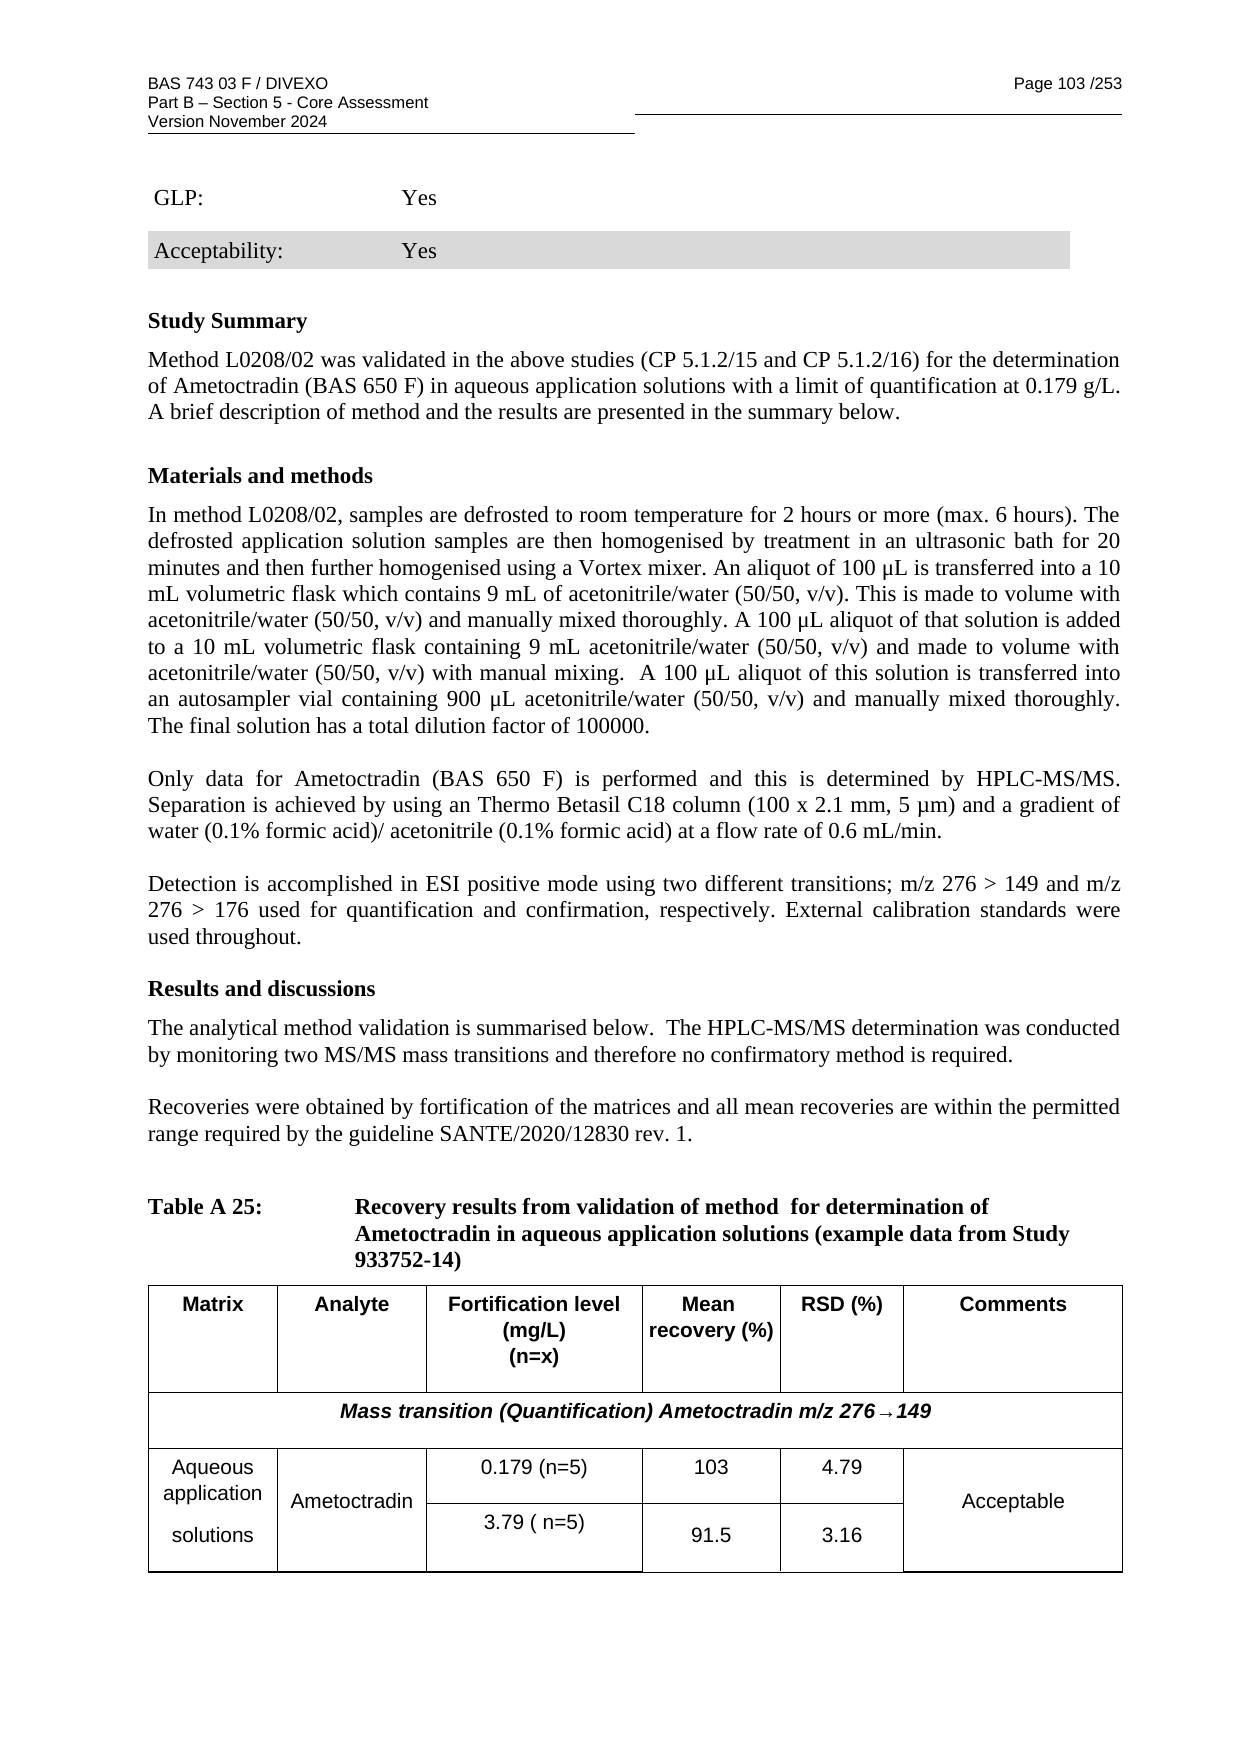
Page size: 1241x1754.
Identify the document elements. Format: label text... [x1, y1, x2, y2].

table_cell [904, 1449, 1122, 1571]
text Recoveries were obtained by fortification of the matrices and all mean recoveries are within the permitted range required by the guideline SANTE/2020/12830 rev. 1. [148, 1093, 1122, 1146]
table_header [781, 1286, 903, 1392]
text Detection is accomplished in ESI positive mode using two different transitions; m/z 276 > 149 and m/z 276 > 176 used for quantification and confirmation, respectively. External calibration standards were used throughout. [148, 870, 1122, 949]
text Materials and methods [148, 462, 1122, 488]
text Table A 25: Recovery results from validation of method for determination of Ametoctradin in aqueous application solutions (example data from Study 933752-14) [148, 1193, 1122, 1272]
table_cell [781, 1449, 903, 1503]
text Study Summary [148, 307, 1122, 333]
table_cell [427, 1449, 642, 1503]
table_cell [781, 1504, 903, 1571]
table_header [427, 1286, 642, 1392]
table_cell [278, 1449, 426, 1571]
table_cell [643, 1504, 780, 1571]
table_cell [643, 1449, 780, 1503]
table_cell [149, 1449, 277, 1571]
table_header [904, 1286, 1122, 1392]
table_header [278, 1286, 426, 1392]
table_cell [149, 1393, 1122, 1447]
text Only data for Ametoctradin (BAS 650 F) is performed and this is determined by HPLC-MS/MS. Separation is achieved by using an Thermo Betasil C18 column (100 x 2.1 mm, 5 µm) and a gradient of water (0.1% formic acid)/ acetonitrile (0.1% formic acid) at a flow rate of 0.6 mL/min. [148, 764, 1122, 844]
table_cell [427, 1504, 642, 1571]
text The analytical method validation is summarised below. The HPLC-MS/MS determination was conducted by monitoring two MS/MS mass transitions and therefore no confirmatory method is required. [148, 1014, 1122, 1067]
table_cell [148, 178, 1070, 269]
text Method L0208/02 was validated in the above studies (CP 5.1.2/15 and CP 5.1.2/16) for the determination of Ametoctradin (BAS 650 F) in aqueous application solutions with a limit of quantification at 0.179 g/L. A brief description of method and the results are presented in the summary below. [148, 346, 1122, 425]
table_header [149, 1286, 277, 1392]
text In method L0208/02, samples are defrosted to room temperature for 2 hours or more (max. 6 hours). The defrosted application solution samples are then homogenised by treatment in an ultrasonic bath for 20 minutes and then further homogenised using a Vortex mixer. An aliquot of 100 μL is transferred into a 10 mL volumetric flask which contains 9 mL of acetonitrile/water (50/50, v/v). This is made to volume with acetonitrile/water (50/50, v/v) and manually mixed thoroughly. A 100 μL aliquot of that solution is added to a 10 mL volumetric flask containing 9 mL acetonitrile/water (50/50, v/v) and made to volume with acetonitrile/water (50/50, v/v) with manual mixing. A 100 μL aliquot of this solution is transferred into an autosampler vial containing 900 μL acetonitrile/water (50/50, v/v) and manually mixed thoroughly. The final solution has a total dilution factor of 100000. [148, 501, 1122, 738]
text Results and discussions [148, 975, 1122, 1002]
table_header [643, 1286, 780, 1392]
